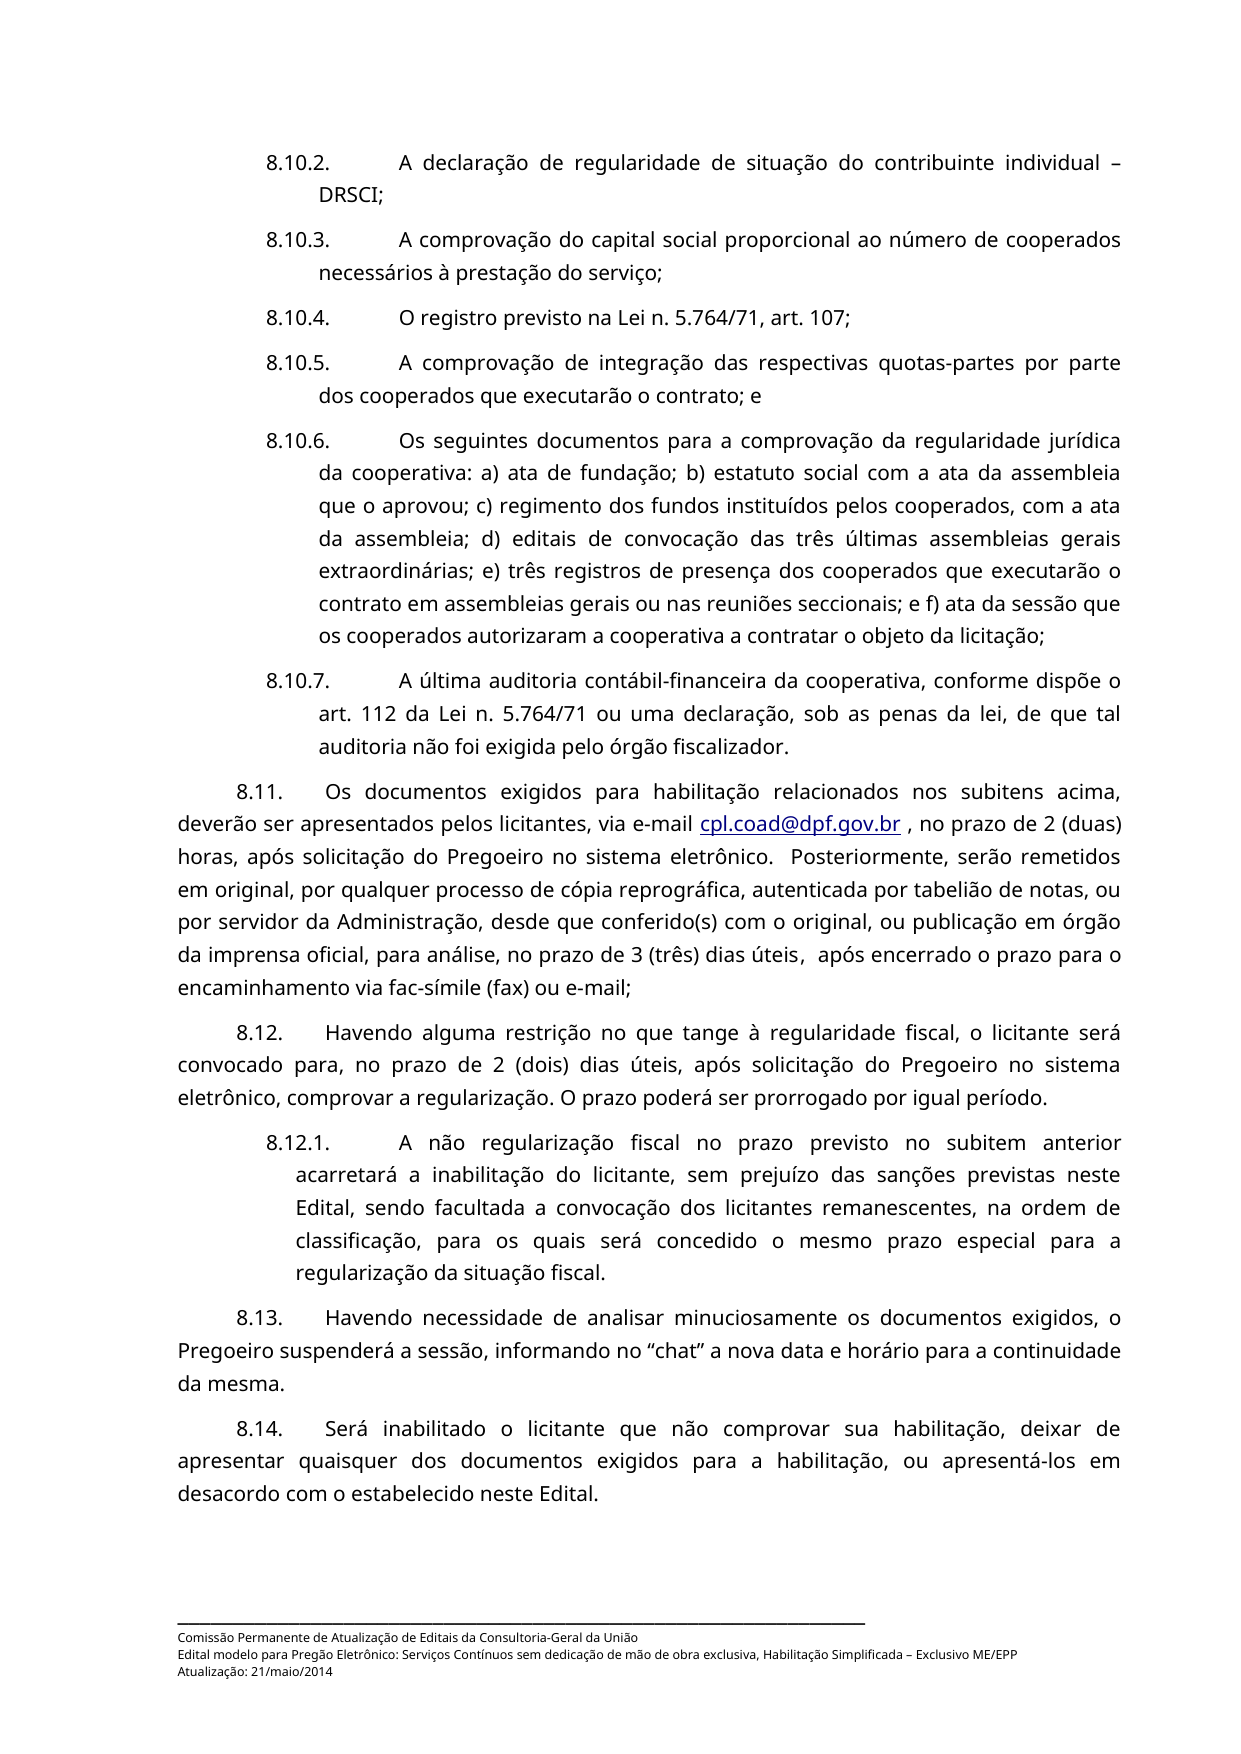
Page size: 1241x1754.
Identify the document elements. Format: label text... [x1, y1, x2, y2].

list A comprovação do capital social proporcional ao número de cooperados necessários à prestação do serviço; [266, 225, 1122, 286]
list Os documentos exigidos para habilitação relacionados nos subitens acima, deverão ser apresentados pelos licitantes, via e-mail cpl.coad@dpf.gov.br , no prazo de 2 (duas) horas, após solicitação do Pregoeiro no sistema eletrônico. Posteriormente, serão remetidos em original, por qualquer processo de cópia reprográfica, autenticada por tabelião de notas, ou por servidor da Administração, desde que conferido(s) com o original, ou publicação em órgão da imprensa oficial, para análise, no prazo de 3 (três) dias úteis, após encerrado o prazo para o encaminhamento via fac-símile (fax) ou e-mail; [177, 777, 1122, 1001]
list Havendo alguma restrição no que tange à regularidade fiscal, o licitante será convocado para, no prazo de 2 (dois) dias úteis, após solicitação do Pregoeiro no sistema eletrônico, comprovar a regularização. O prazo poderá ser prorrogado por igual período. [177, 1018, 1122, 1111]
list O registro previsto na Lei n. 5.764/71, art. 107; [266, 303, 1122, 332]
list A não regularização fiscal no prazo previsto no subitem anterior acarretará a inabilitação do licitante, sem prejuízo das sanções previstas neste Edital, sendo facultada a convocação dos licitantes remanescentes, na ordem de classificação, para os quais será concedido o mesmo prazo especial para a regularização da situação fiscal. [266, 1128, 1122, 1287]
list A declaração de regularidade de situação do contribuinte individual – DRSCI; [266, 148, 1122, 209]
list Havendo necessidade de analisar minuciosamente os documentos exigidos, o Pregoeiro suspenderá a sessão, informando no “chat” a nova data e horário para a continuidade da mesma. [177, 1303, 1122, 1397]
list A comprovação de integração das respectivas quotas-partes por parte dos cooperados que executarão o contrato; e [266, 348, 1122, 409]
list A última auditoria contábil-financeira da cooperativa, conforme dispõe o art. 112 da Lei n. 5.764/71 ou uma declaração, sob as penas da lei, de que tal auditoria não foi exigida pelo órgão fiscalizador. [266, 667, 1122, 760]
list Os seguintes documentos para a comprovação da regularidade jurídica da cooperativa: a) ata de fundação; b) estatuto social com a ata da assembleia que o aprovou; c) regimento dos fundos instituídos pelos cooperados, com a ata da assembleia; d) editais de convocação das três últimas assembleias gerais extraordinárias; e) três registros de presença dos cooperados que executarão o contrato em assembleias gerais ou nas reuniões seccionais; e f) ata da sessão que os cooperados autorizaram a cooperativa a contratar o objeto da licitação; [266, 426, 1122, 650]
list Será inabilitado o licitante que não comprovar sua habilitação, deixar de apresentar quaisquer dos documentos exigidos para a habilitação, ou apresentá-los em desacordo com o estabelecido neste Edital. [177, 1414, 1122, 1507]
